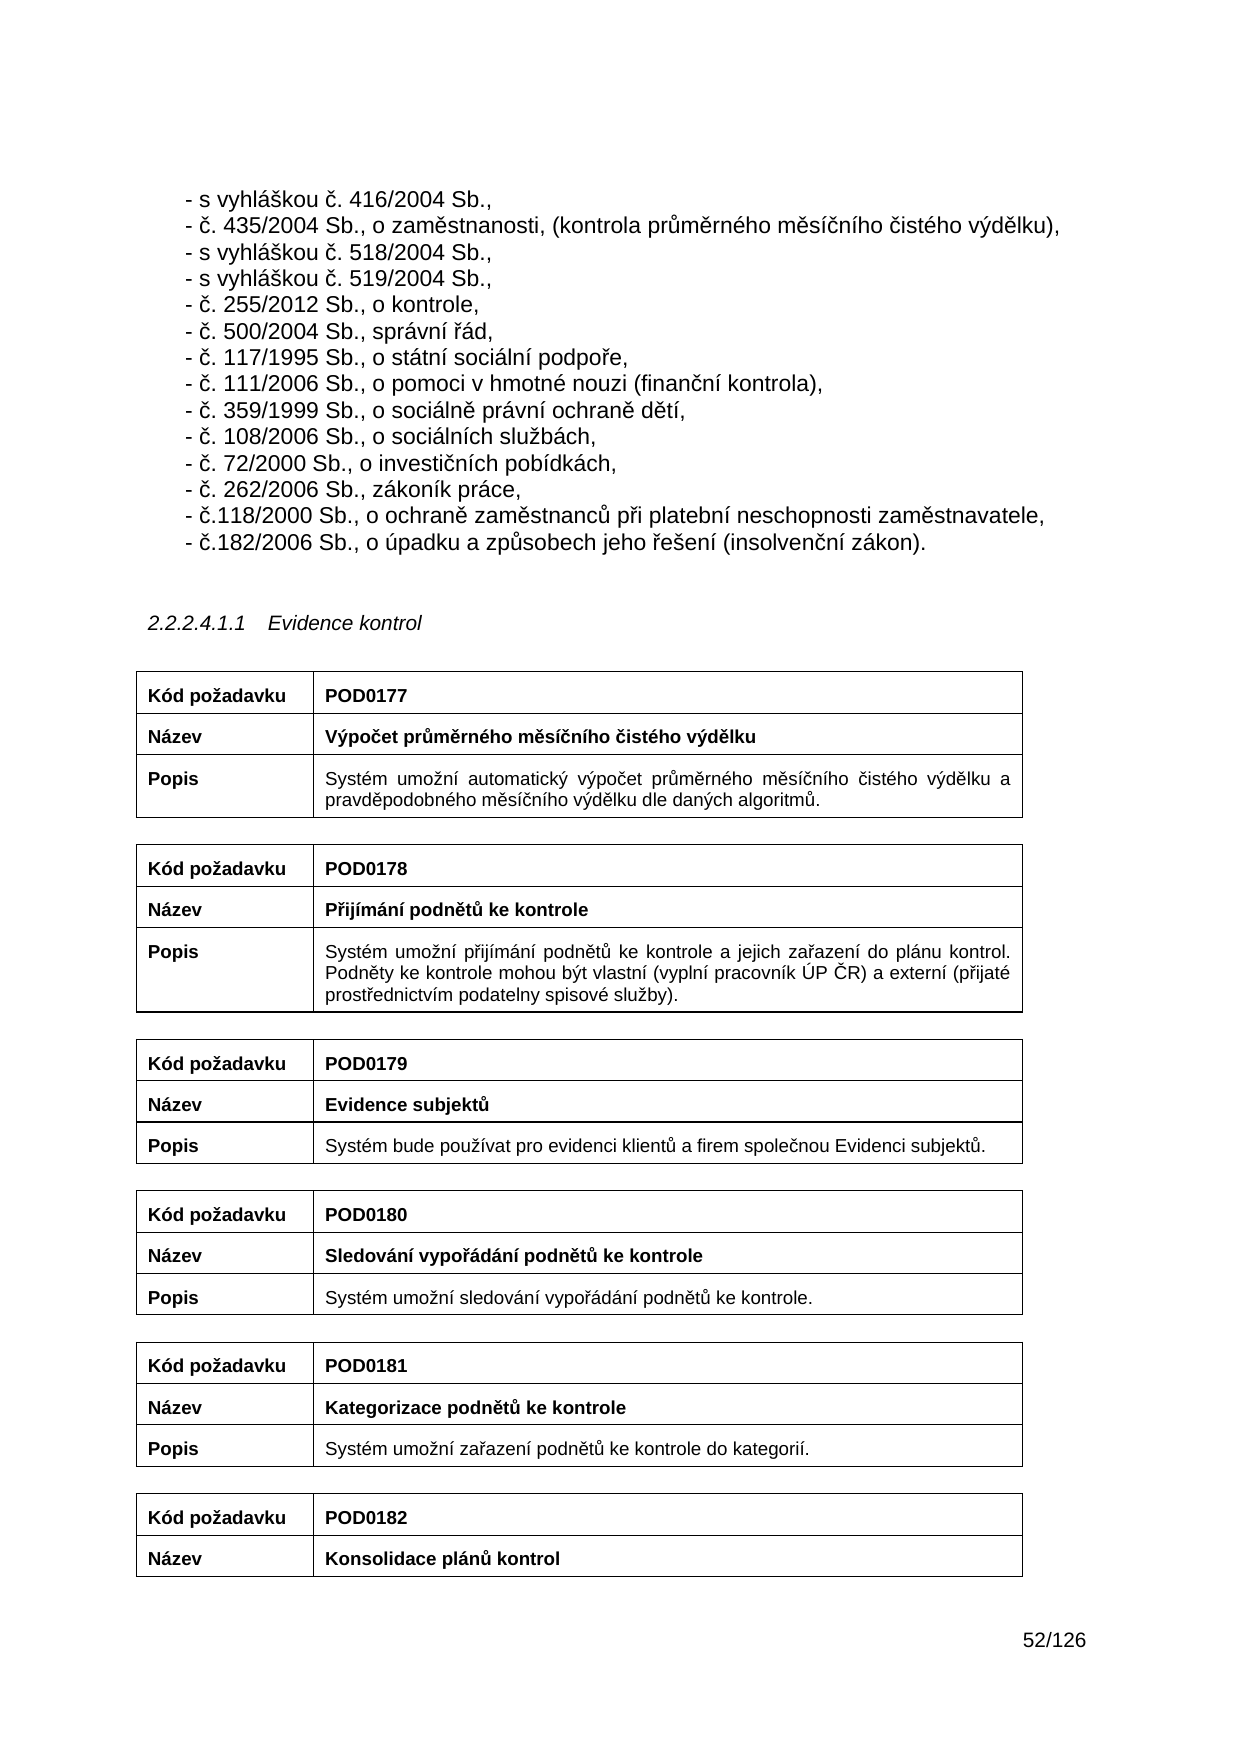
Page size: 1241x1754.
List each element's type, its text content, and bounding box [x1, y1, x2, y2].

table_cell Popis [137, 1123, 313, 1163]
table_cell Popis [137, 1425, 313, 1466]
text - s vyhláškou č. 518/2004 Sb., [148, 239, 1092, 265]
table_cell Systém bude používat pro evidenci klientů a firem společnou Evidenci subjektů. [314, 1123, 1022, 1163]
table_cell Název [137, 714, 313, 754]
table_cell Název [137, 1384, 313, 1424]
table_header POD0178 [314, 845, 1022, 886]
table_header POD0177 [314, 672, 1022, 712]
table_cell Popis [137, 755, 313, 817]
text - č. 117/1995 Sb., o státní sociální podpoře, [148, 344, 1092, 370]
table_cell Systém umožní přijímání podnětů ke kontrole a jejich zařazení do plánu kontrol. Podněty ke kontrole mohou být vlastní (vyplní pracovník ÚP ČR) a externí (přijaté prostřednictvím podatelny spisové služby). [314, 928, 1022, 1011]
text - č. 435/2004 Sb., o zaměstnanosti, (kontrola průměrného měsíčního čistého výdělku), [148, 212, 1092, 239]
table_cell Přijímání podnětů ke kontrole [314, 887, 1022, 927]
text - s vyhláškou č. 519/2004 Sb., [148, 265, 1092, 291]
table_header POD0181 [314, 1343, 1022, 1383]
table_cell Kategorizace podnětů ke kontrole [314, 1384, 1022, 1424]
text - č. 500/2004 Sb., správní řád, [148, 318, 1092, 344]
table_cell Popis [137, 1274, 313, 1314]
table_header POD0182 [314, 1494, 1022, 1534]
table_header Kód požadavku [137, 1191, 313, 1232]
table_cell Konsolidace plánů kontrol [314, 1536, 1022, 1576]
table_cell Název [137, 1233, 313, 1273]
table_cell Název [137, 1536, 313, 1576]
text - č. 255/2012 Sb., o kontrole, [148, 291, 1092, 318]
table_header Kód požadavku [137, 1494, 313, 1534]
table_header Kód požadavku [137, 672, 313, 712]
table_cell Systém umožní zařazení podnětů ke kontrole do kategorií. [314, 1425, 1022, 1466]
text - č. 108/2006 Sb., o sociálních službách, [148, 423, 1092, 449]
text - č.118/2000 Sb., o ochraně zaměstnanců při platební neschopnosti zaměstnavatele, [185, 502, 1092, 528]
table_header POD0179 [314, 1040, 1022, 1080]
table_cell Název [137, 887, 313, 927]
text - č. 262/2006 Sb., zákoník práce, [148, 476, 1092, 502]
table_cell Systém umožní automatický výpočet průměrného měsíčního čistého výdělku a pravděpodobného měsíčního výdělku dle daných algoritmů. [314, 755, 1022, 817]
text - č. 72/2000 Sb., o investičních pobídkách, [148, 449, 1092, 476]
text - č.182/2006 Sb., o úpadku a způsobech jeho řešení (insolvenční zákon). [148, 528, 1092, 555]
table_cell Název [137, 1081, 313, 1121]
text - s vyhláškou č. 416/2004 Sb., [148, 186, 1092, 212]
table_header Kód požadavku [137, 845, 313, 886]
subtitle Evidence kontrol [148, 610, 1092, 634]
table_cell Výpočet průměrného měsíčního čistého výdělku [314, 714, 1022, 754]
table_header Kód požadavku [137, 1343, 313, 1383]
table_cell Evidence subjektů [314, 1081, 1022, 1121]
table_cell Systém umožní sledování vypořádání podnětů ke kontrole. [314, 1274, 1022, 1314]
table_header POD0180 [314, 1191, 1022, 1232]
text - č. 359/1999 Sb., o sociálně právní ochraně dětí, [148, 397, 1092, 423]
table_cell Sledování vypořádání podnětů ke kontrole [314, 1233, 1022, 1273]
table_header Kód požadavku [137, 1040, 313, 1080]
table_cell Popis [137, 928, 313, 1011]
text - č. 111/2006 Sb., o pomoci v hmotné nouzi (finanční kontrola), [148, 370, 1092, 397]
